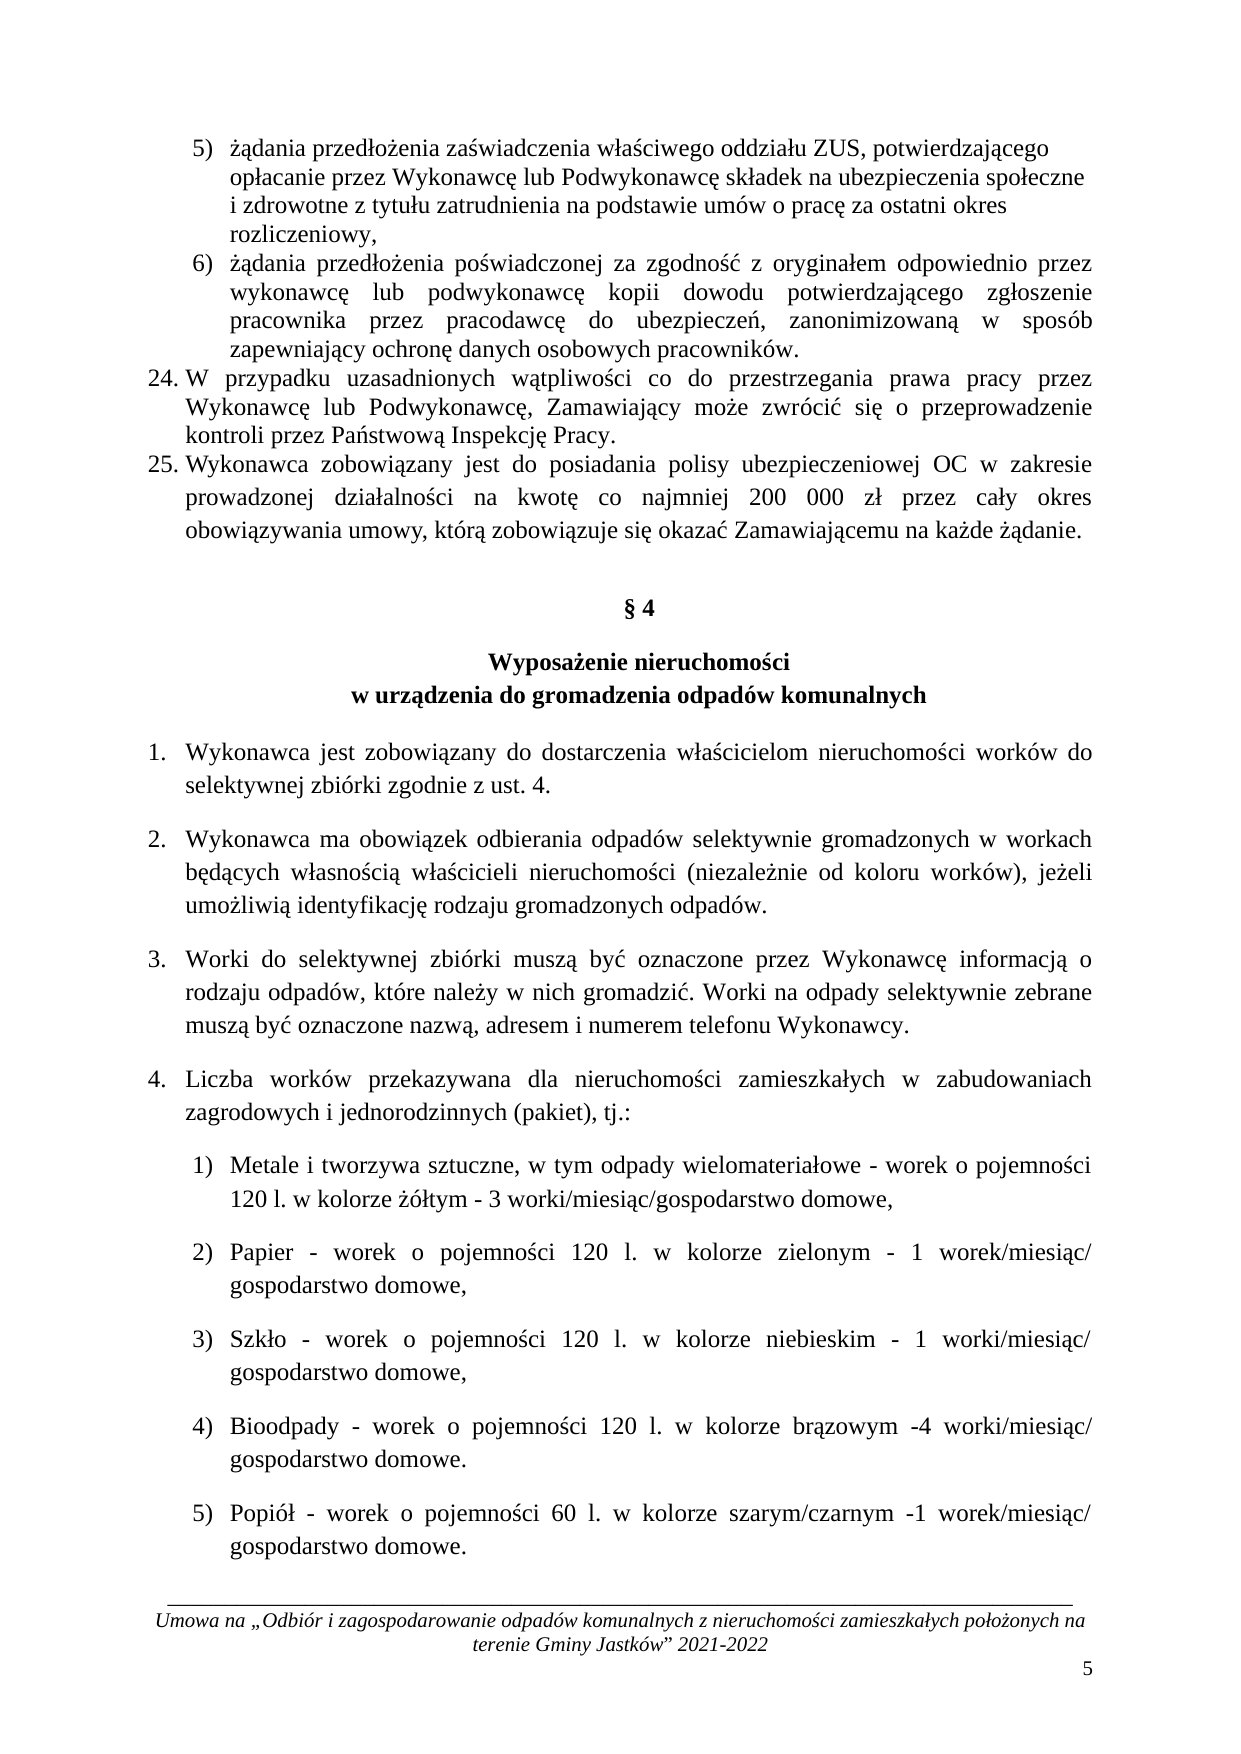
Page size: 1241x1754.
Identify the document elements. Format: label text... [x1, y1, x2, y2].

list Wykonawca jest zobowiązany do dostarczenia właścicielom nieruchomości worków do selektywnej zbiórki zgodnie z ust. 4. [148, 737, 1093, 799]
list Worki do selektywnej zbiórki muszą być oznaczone przez Wykonawcę informacją o rodzaju odpadów, które należy w nich gromadzić. Worki na odpady selektywnie zebrane muszą być oznaczone nazwą, adresem i numerem telefonu Wykonawcy. [148, 944, 1093, 1039]
list Liczba worków przekazywana dla nieruchomości zamieszkałych w zabudowaniach zagrodowych i jednorodzinnych (pakiet), tj.: [148, 1064, 1093, 1126]
list Wykonawca ma obowiązek odbierania odpadów selektywnie gromadzonych w workach będących własnością właścicieli nieruchomości (niezależnie od koloru worków), jeżeli umożliwią identyfikację rodzaju gromadzonych odpadów. [148, 824, 1093, 919]
list W przypadku uzasadnionych wątpliwości co do przestrzegania prawa pracy przez Wykonawcę lub Podwykonawcę, Zamawiający może zwrócić się o przeprowadzenie kontroli przez Państwową Inspekcję Pracy. [148, 363, 1093, 449]
list Wykonawca zobowiązany jest do posiadania polisy ubezpieczeniowej OC w zakresie prowadzonej działalności na kwotę co najmniej 200 000 zł przez cały okres obowiązywania umowy, którą zobowiązuje się okazać Zamawiającemu na każde żądanie. [148, 449, 1093, 544]
list żądania przedłożenia zaświadczenia właściwego oddziału ZUS, potwierdzającego opłacanie przez Wykonawcę lub Podwykonawcę składek na ubezpieczenia społeczne i zdrowotne z tytułu zatrudnienia na podstawie umów o pracę za ostatni okres rozliczeniowy, [192, 133, 1093, 248]
list § 4 [185, 593, 1093, 622]
list żądania przedłożenia poświadczonej za zgodność z oryginałem odpowiednio przez wykonawcę lub podwykonawcę kopii dowodu potwierdzającego zgłoszenie pracownika przez pracodawcę do ubezpieczeń, zanonimizowaną w sposób zapewniający ochronę danych osobowych pracowników. [192, 248, 1093, 363]
list Papier - worek o pojemności 120 l. w kolorze zielonym - 1 worek/miesiąc/ gospodarstwo domowe, [192, 1237, 1093, 1299]
list Metale i tworzywa sztuczne, w tym odpady wielomateriałowe - worek o pojemności 120 l. w kolorze żółtym - 3 worki/miesiąc/gospodarstwo domowe, [192, 1151, 1093, 1212]
list Popiół - worek o pojemności 60 l. w kolorze szarym/czarnym -1 worek/miesiąc/ gospodarstwo domowe. [192, 1498, 1093, 1560]
list w urządzenia do gromadzenia odpadów komunalnych [185, 680, 1093, 709]
list Szkło - worek o pojemności 120 l. w kolorze niebieskim - 1 worki/miesiąc/ gospodarstwo domowe, [192, 1324, 1093, 1386]
list Bioodpady - worek o pojemności 120 l. w kolorze brązowym -4 worki/miesiąc/ gospodarstwo domowe. [192, 1411, 1093, 1473]
list Wyposażenie nieruchomości [185, 647, 1093, 676]
